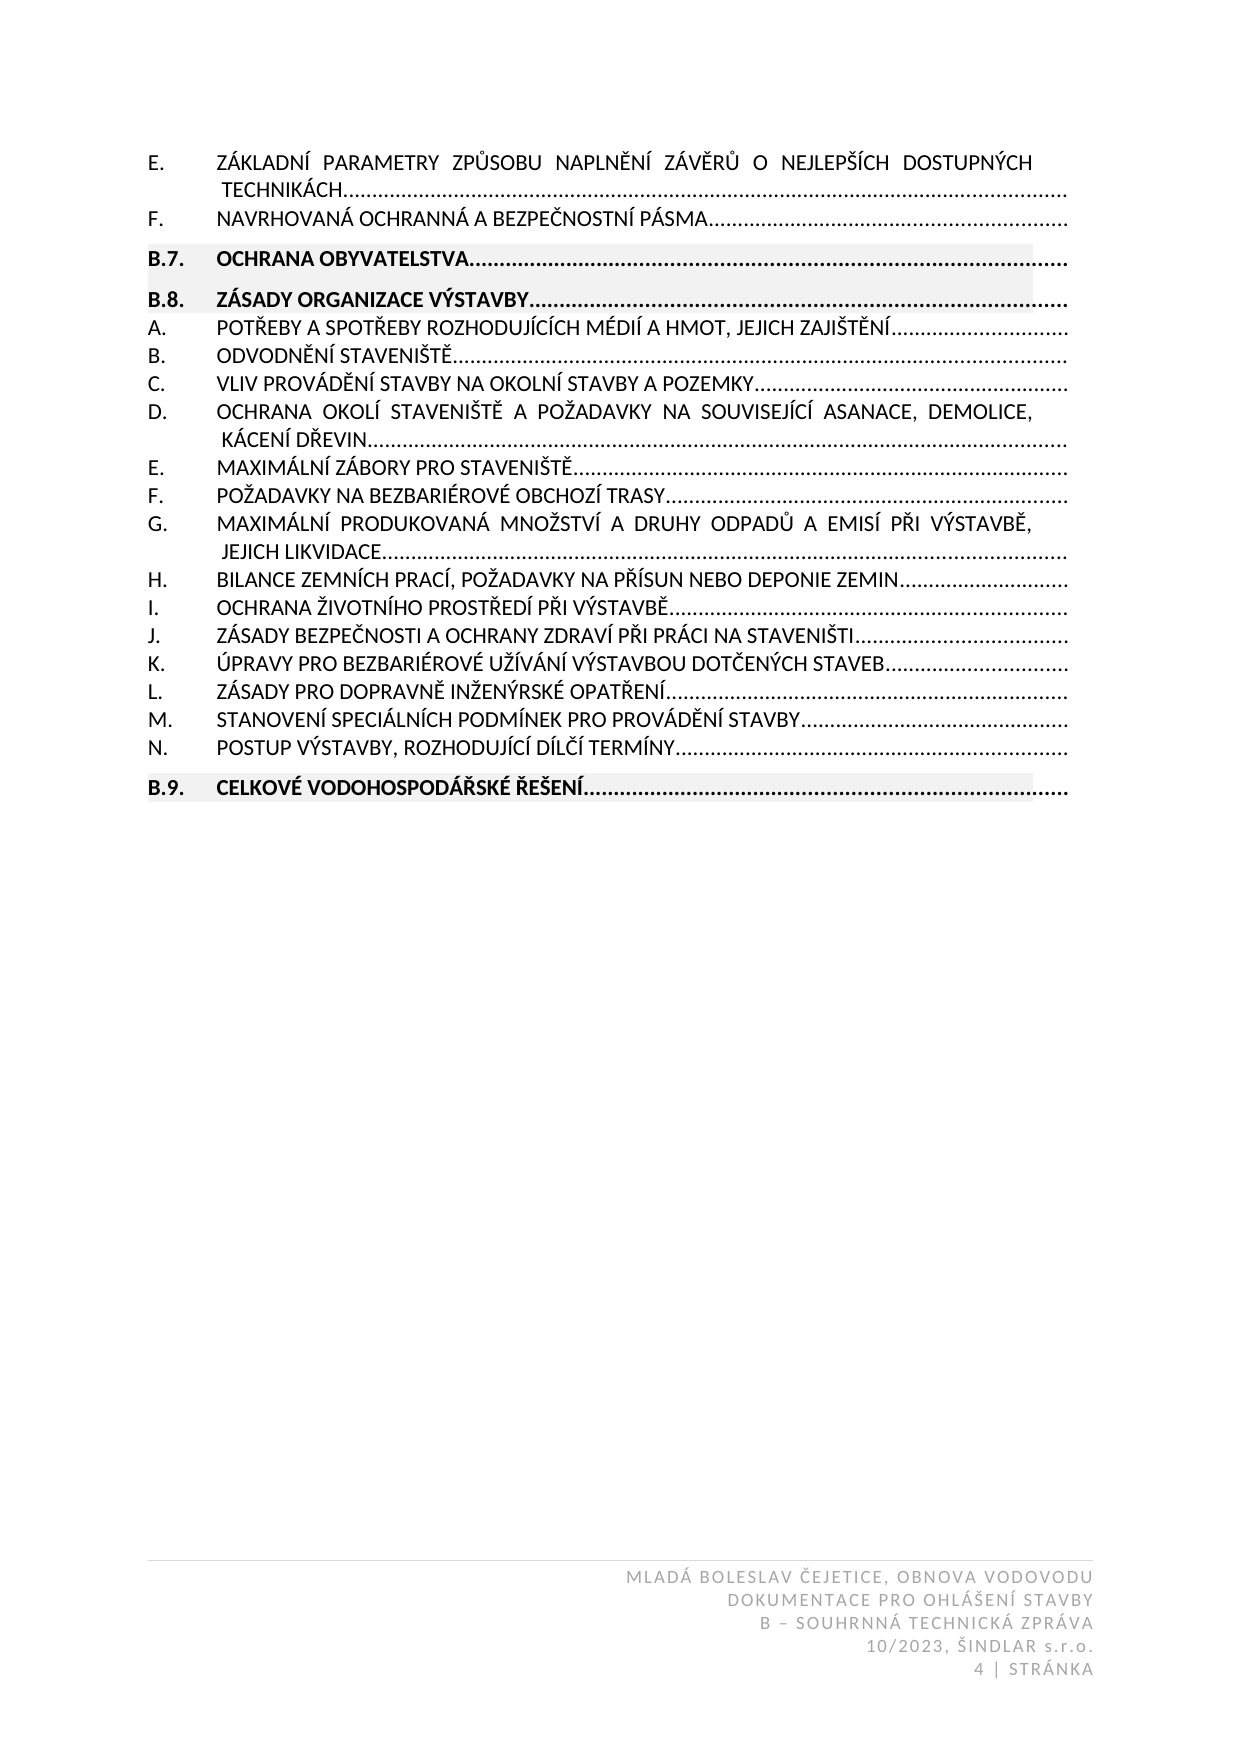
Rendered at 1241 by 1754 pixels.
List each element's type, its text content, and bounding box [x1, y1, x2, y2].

text i. Ochrana životního prostředí při výstavbě 26 [148, 593, 1033, 621]
text e. Základní parametry způsobu naplnění závěrů o nejlepších dostupných technikách 22 [148, 148, 1033, 204]
text B.8. Zásady organizace výstavby 23 [148, 285, 1033, 313]
text B.7. Ochrana obyvatelstva 23 [148, 244, 1033, 272]
text a. Potřeby a spotřeby rozhodujících médií a hmot, jejich zajištění 23 [148, 313, 1033, 341]
text m. Stanovení speciálních podmínek pro provádění stavby 27 [148, 705, 1033, 733]
text d. Ochrana okolí staveniště a požadavky na související asanace, demolice, kácení dřevin 24 [148, 397, 1033, 453]
text l. Zásady pro dopravně inženýrské opatření 27 [148, 677, 1033, 705]
text f. Navrhovaná ochranná a bezpečnostní pásma 23 [148, 204, 1033, 232]
text n. Postup výstavby, rozhodující dílčí termíny 27 [148, 733, 1033, 761]
text k. Úpravy pro bezbariérové užívání výstavbou dotčených staveb 27 [148, 649, 1033, 677]
text e. Maximální zábory pro staveniště 24 [148, 453, 1033, 481]
text j. Zásady bezpečnosti a ochrany zdraví při práci na staveništi 26 [148, 621, 1033, 649]
text f. Požadavky na bezbariérové obchozí trasy 24 [148, 481, 1033, 509]
text B.9. Celkové vodohospodářské řešení 28 [148, 773, 1033, 802]
text h. Bilance zemních prací, požadavky na přísun nebo deponie zemin 25 [148, 565, 1033, 593]
text g. Maximální produkovaná množství a druhy odpadů a emisí při výstavbě, jejich likvidace 24 [148, 509, 1033, 565]
text c. Vliv provádění stavby na okolní stavby a pozemky 24 [148, 369, 1033, 397]
text b. Odvodnění staveniště 23 [148, 341, 1033, 369]
